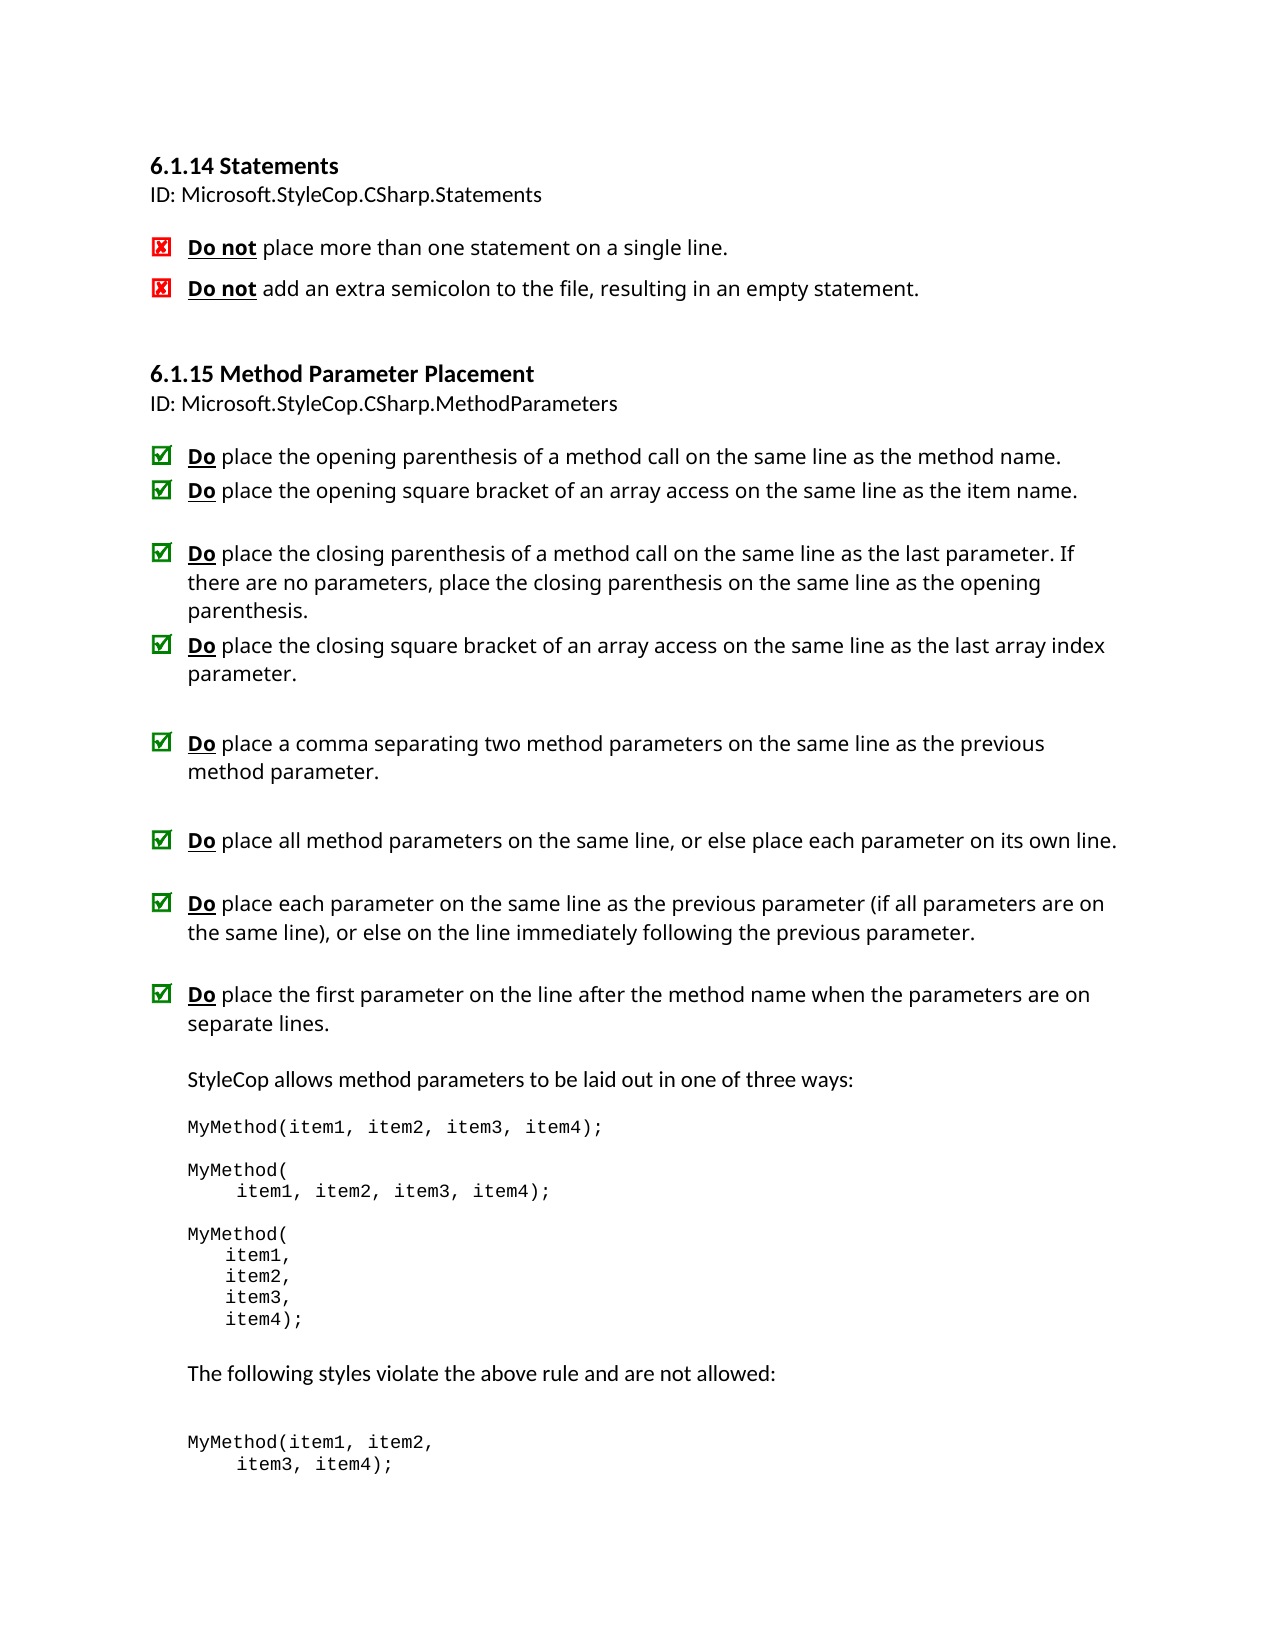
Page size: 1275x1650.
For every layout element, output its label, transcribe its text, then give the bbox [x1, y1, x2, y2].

subtitle 6.1.15 Method Parameter Placement [150, 358, 1125, 389]
text MyMethod( [150, 1224, 1125, 1246]
text Do place each parameter on the same line as the previous parameter (if all parameters are on the same line), or else on the line immediately following the previous parameter. [150, 889, 1125, 946]
text Do place the closing square bracket of an array access on the same line as the last array index parameter. [150, 631, 1125, 688]
text ID: Microsoft.StyleCop.CSharp.Statements [150, 181, 1125, 208]
text MyMethod(item1, item2, [150, 1433, 1125, 1454]
text Do place the closing parenthesis of a method call on the same line as the last parameter. If there are no parameters, place the closing parenthesis on the same line as the opening parenthesis. [150, 539, 1125, 625]
text Do not place more than one statement on a single line. [150, 233, 1125, 262]
text StyleCop allows method parameters to be laid out in one of three ways: [187, 1065, 1125, 1093]
text item4); [150, 1309, 1125, 1331]
text Do place the opening square bracket of an array access on the same line as the item name. [150, 477, 1125, 505]
text MyMethod( [150, 1161, 1125, 1182]
text item1, [150, 1246, 1125, 1267]
text item3, item4); [150, 1454, 1125, 1476]
text ID: Microsoft.StyleCop.CSharp.MethodParameters [150, 389, 1125, 417]
text item3, [150, 1288, 1125, 1309]
text Do place all method parameters on the same line, or else place each parameter on its own line. [150, 827, 1125, 855]
text item2, [150, 1267, 1125, 1288]
text MyMethod(item1, item2, item3, item4); [150, 1118, 1125, 1139]
text The following styles violate the above rule and are not allowed: [187, 1359, 1125, 1387]
text Do place a comma separating two method parameters on the same line as the previous method parameter. [150, 729, 1125, 786]
text Do not add an extra semicolon to the file, resulting in an empty statement. [150, 274, 1125, 303]
text Do place the opening parenthesis of a method call on the same line as the method name. [150, 442, 1125, 470]
text item1, item2, item3, item4); [150, 1182, 1125, 1203]
subtitle 6.1.14 Statements [150, 150, 1125, 181]
text Do place the first parameter on the line after the method name when the parameters are on separate lines. [150, 980, 1125, 1037]
